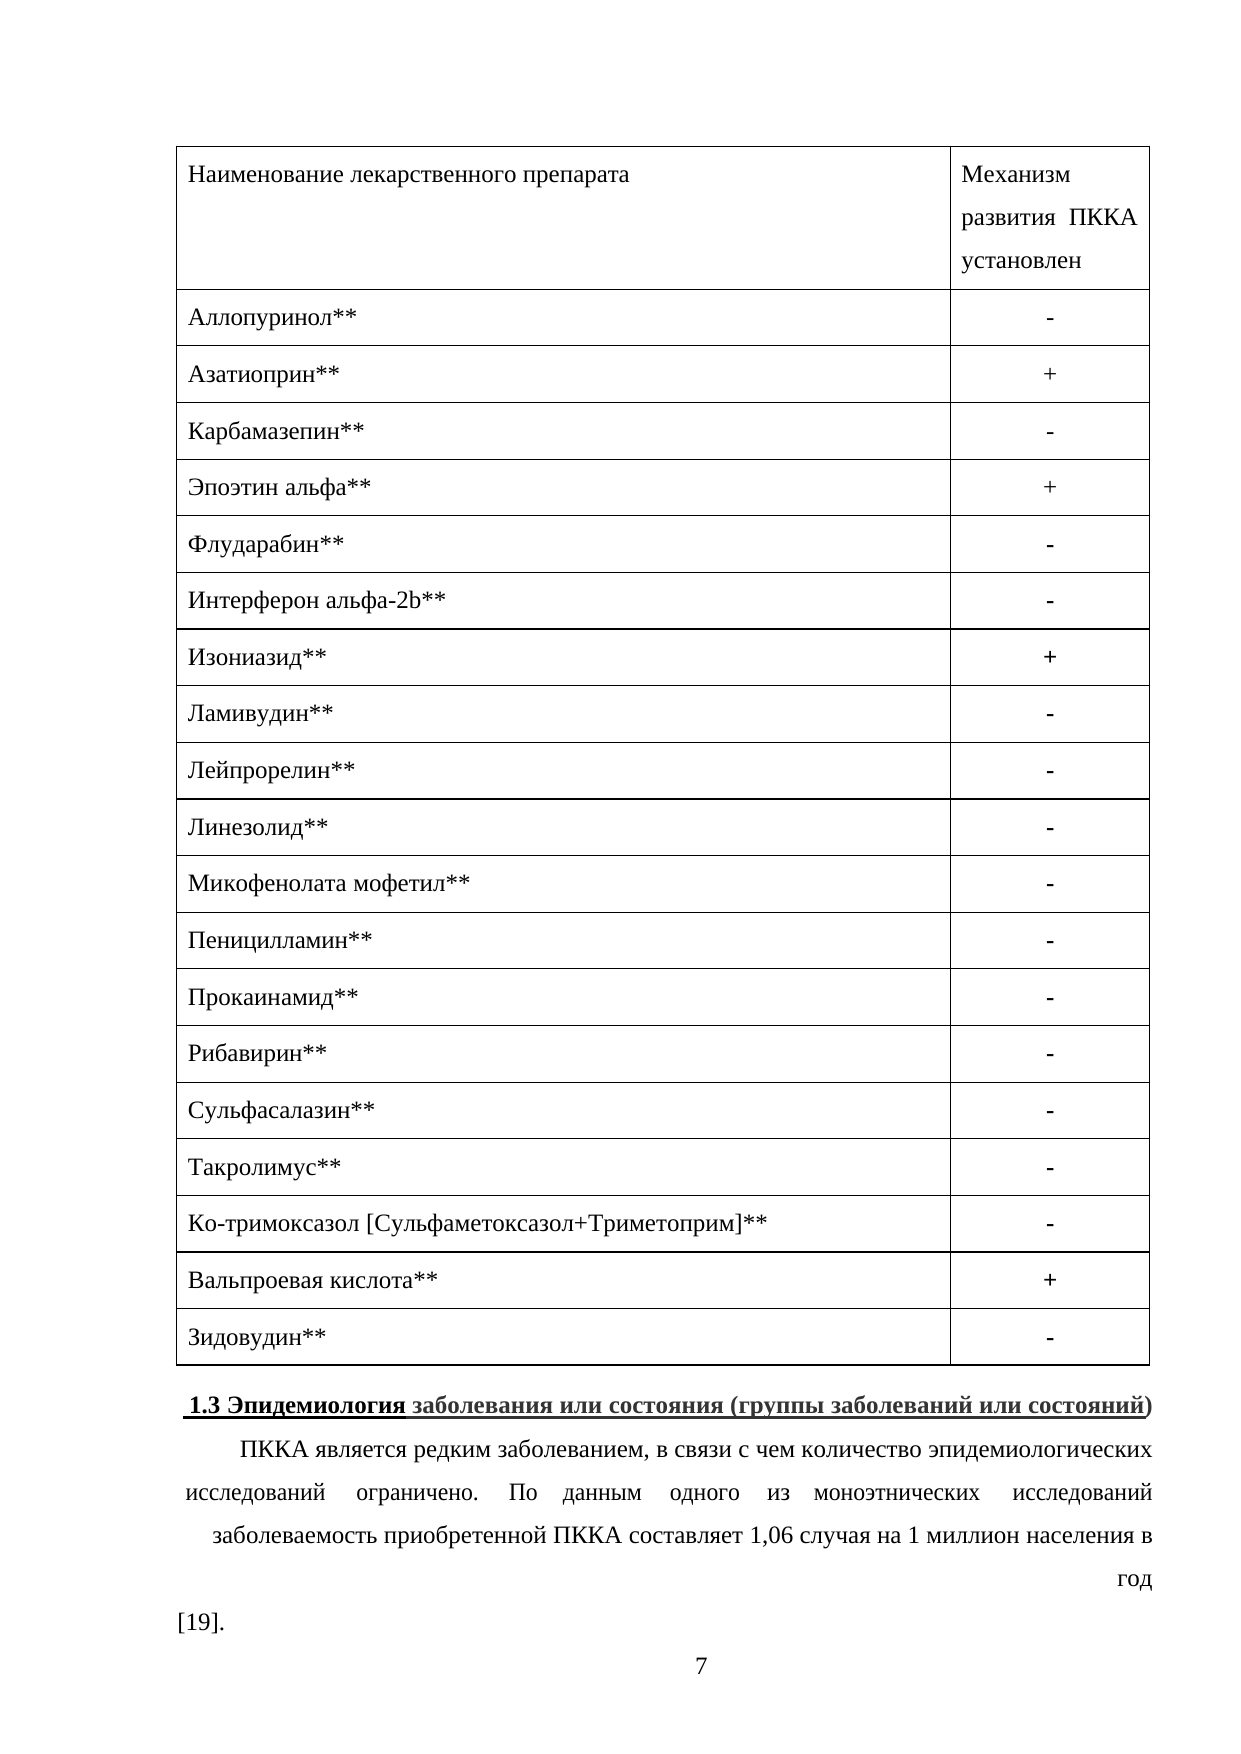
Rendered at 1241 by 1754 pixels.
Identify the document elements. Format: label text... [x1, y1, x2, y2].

table_cell Эпоэтин альфа** [177, 460, 950, 515]
table_cell - [951, 403, 1149, 458]
table_cell - [951, 1083, 1149, 1138]
table_cell Линезолид** [177, 800, 950, 855]
table_cell - [951, 1309, 1149, 1364]
table_cell Прокаинамид** [177, 969, 950, 1024]
table_cell - [951, 1196, 1149, 1251]
table_cell - [951, 743, 1149, 798]
table_cell Рибавирин** [177, 1026, 950, 1082]
table_cell Ко-тримоксазол [Сульфаметоксазол+Триметоприм]** [177, 1196, 950, 1251]
text [19]. [177, 1607, 1163, 1635]
table_cell + [951, 346, 1149, 402]
table_cell Лейпрорелин** [177, 743, 950, 798]
table_cell - [951, 290, 1149, 345]
table_cell Ламивудин** [177, 686, 950, 742]
table_cell Зидовудин** [177, 1309, 950, 1364]
table_cell + [951, 630, 1149, 685]
table_cell - [951, 1026, 1149, 1082]
table_cell Пеницилламин** [177, 913, 950, 968]
table_cell + [951, 1253, 1149, 1308]
table_cell Азатиоприн** [177, 346, 950, 402]
table_cell Карбамазепин** [177, 403, 950, 458]
table_cell - [951, 913, 1149, 968]
table_cell - [951, 573, 1149, 628]
table_cell - [951, 686, 1149, 742]
table_header Механизм развития ПККА установлен [951, 147, 1149, 288]
table_cell Такролимус** [177, 1139, 950, 1194]
table_cell + [951, 460, 1149, 515]
table_cell - [951, 1139, 1149, 1194]
table_cell - [951, 856, 1149, 912]
table_cell - [951, 969, 1149, 1024]
table_header Наименование лекарственного препарата [177, 147, 950, 288]
table_cell Вальпроевая кислота** [177, 1253, 950, 1308]
table_cell Аллопуринол** [177, 290, 950, 345]
list Эпидемиология заболевания или состояния (группы заболеваний или состояний) ПККА является редким заболеванием, в связи с чем количество эпидемиологических исследований ограничено. По данным одного из моноэтнических исследований заболеваемость приобретенной ПККА составляет 1,06 случая на 1 миллион населения в год [177, 1391, 1152, 1592]
table_cell Микофенолата мофетил** [177, 856, 950, 912]
table_cell Интерферон альфа-2b** [177, 573, 950, 628]
table_cell Изониазид** [177, 630, 950, 685]
table_cell Флударабин** [177, 516, 950, 572]
table_cell Сульфасалазин** [177, 1083, 950, 1138]
table_cell - [951, 800, 1149, 855]
table_cell - [951, 516, 1149, 572]
